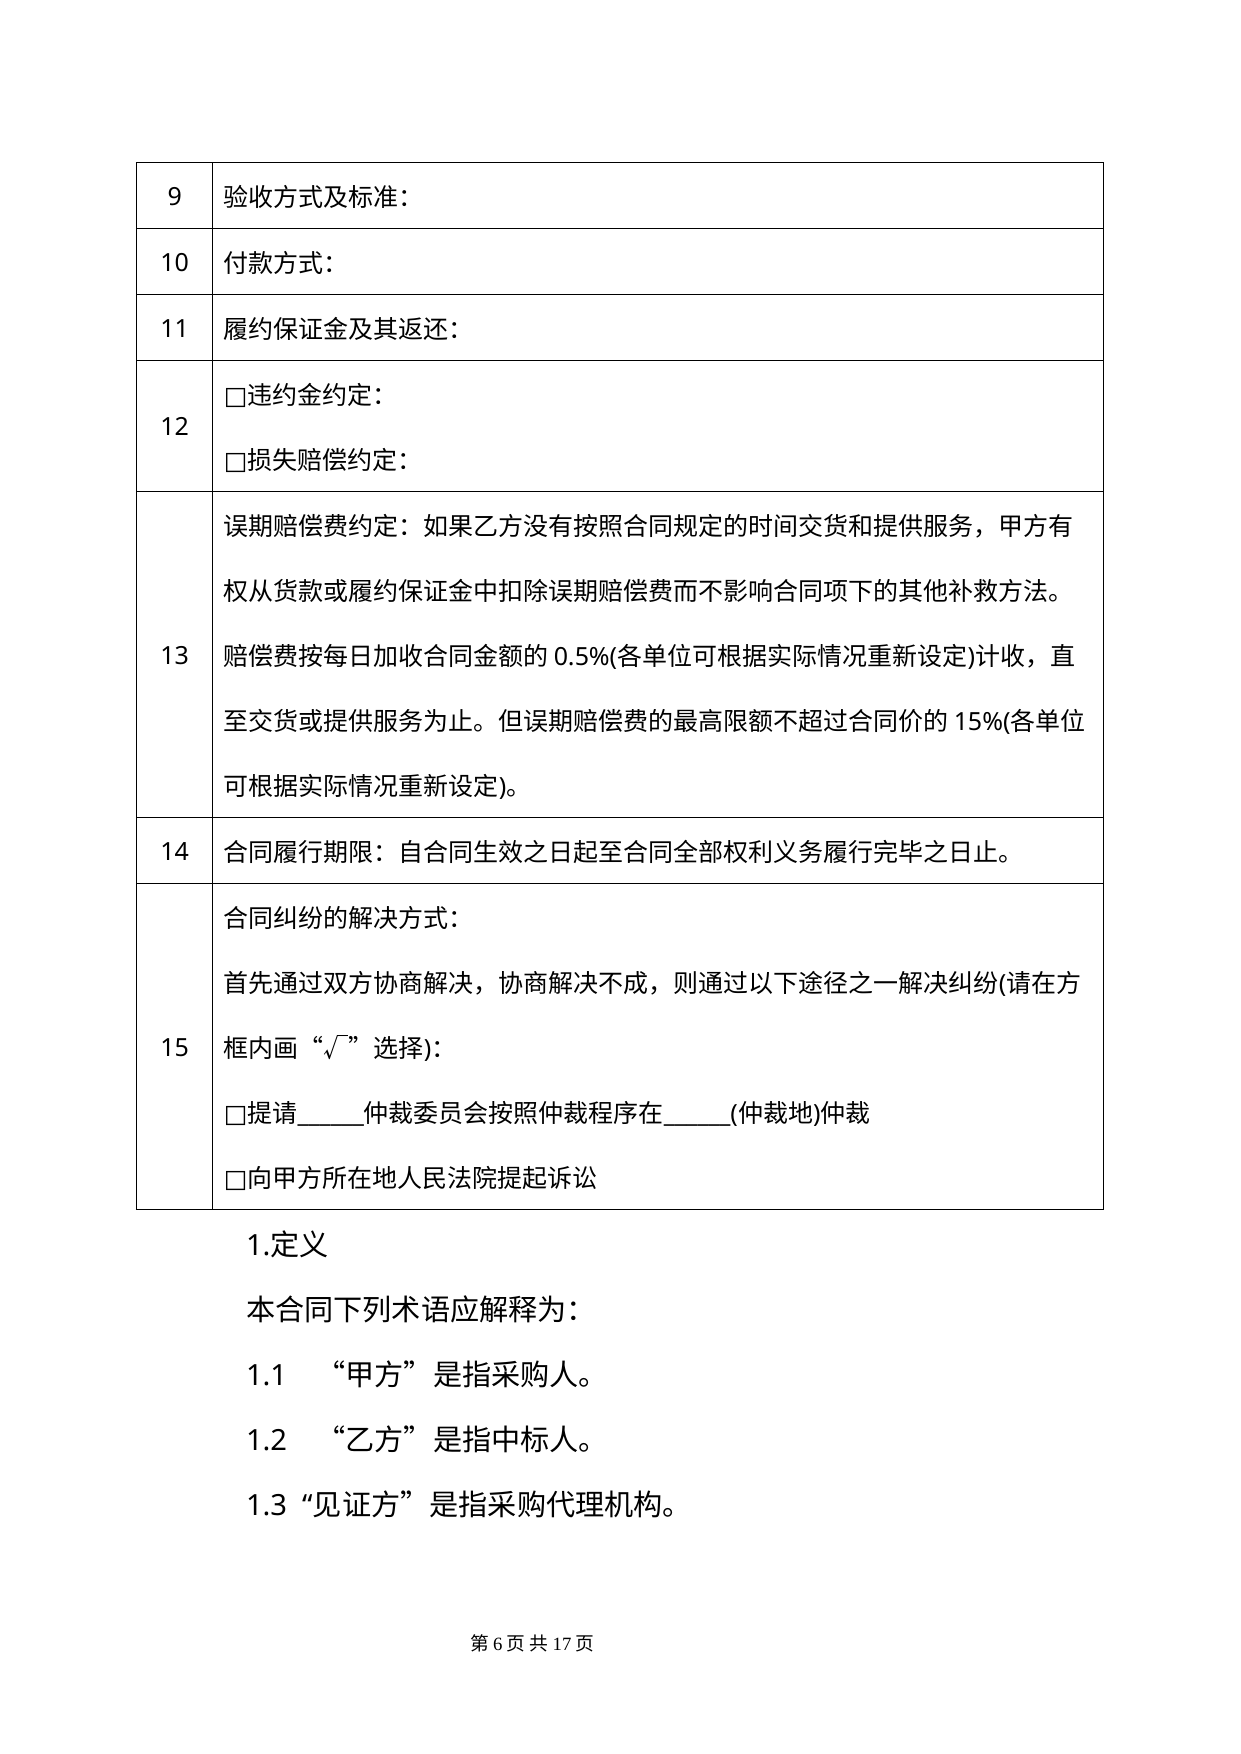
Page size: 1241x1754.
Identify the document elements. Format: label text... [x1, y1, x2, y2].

text 本合同下列术语应解释为： [187, 1275, 1053, 1340]
text 1.定义 [187, 1210, 1053, 1275]
table_cell 10 [137, 229, 212, 294]
table_cell 14 [137, 818, 212, 883]
table_cell 履约保证金及其返还： [213, 295, 1103, 360]
table_cell 11 [137, 295, 212, 360]
text 1.3 “见证方”是指采购代理机构。 [187, 1470, 1053, 1535]
table_cell □违约金约定： □损失赔偿约定： [213, 361, 1103, 491]
table_cell 误期赔偿费约定：如果乙方没有按照合同规定的时间交货和提供服务，甲方有权从货款或履约保证金中扣除误期赔偿费而不影响合同项下的其他补救方法。赔偿费按每日加收合同金额的0.5%(各单位可根据实际情况重新设定)计收，直至交货或提供服务为止。但误期赔偿费的最高限额不超过合同价的15%(各单位可根据实际情况重新设定)。 [213, 492, 1103, 817]
text 1.1 “甲方”是指采购人。 [187, 1340, 1053, 1405]
table_cell 15 [137, 884, 212, 1209]
table_cell 验收方式及标准： [213, 163, 1103, 228]
table_cell 合同纠纷的解决方式： 首先通过双方协商解决，协商解决不成，则通过以下途径之一解决纠纷(请在方框内画“√”选择)： □提请______仲裁委员会按照仲裁程序在______(仲裁地)仲裁 □向甲方所在地人民法院提起诉讼 [213, 884, 1103, 1209]
table_cell 13 [137, 492, 212, 817]
table_cell 付款方式： [213, 229, 1103, 294]
table_cell 9 [137, 163, 212, 228]
table_cell 合同履行期限：自合同生效之日起至合同全部权利义务履行完毕之日止。 [213, 818, 1103, 883]
text 1.2 “乙方”是指中标人。 [187, 1405, 1053, 1470]
table_cell 12 [137, 361, 212, 491]
